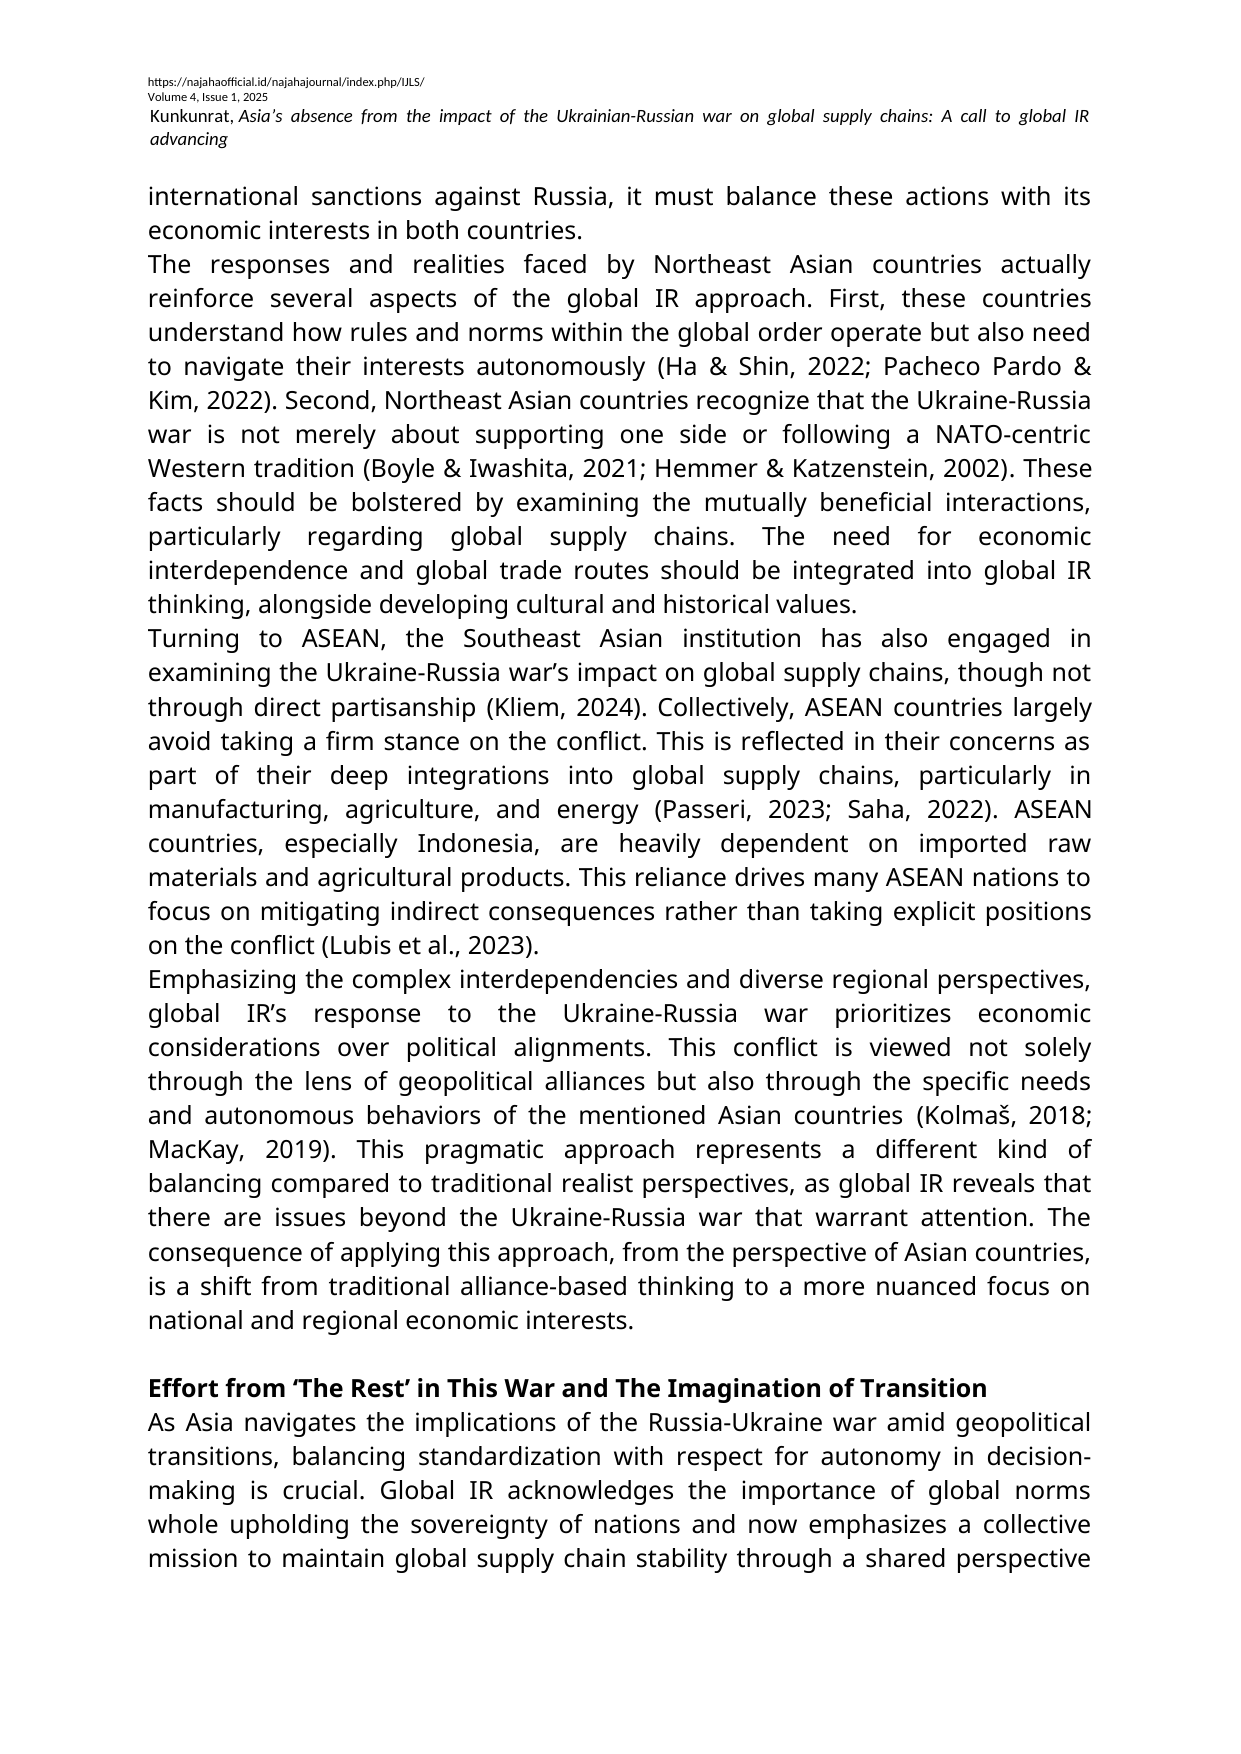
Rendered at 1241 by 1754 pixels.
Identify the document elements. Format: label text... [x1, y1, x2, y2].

text The responses and realities faced by Northeast Asian countries actually reinforce several aspects of the global IR approach. First, these countries understand how rules and norms within the global order operate but also need to navigate their interests autonomously . Second, Northeast Asian countries recognize that the Ukraine-Russia war is not merely about supporting one side or following a NATO-centric Western tradition . These facts should be bolstered by examining the mutually beneficial interactions, particularly regarding global supply chains. The need for economic interdependence and global trade routes should be integrated into global IR thinking, alongside developing cultural and historical values. [148, 246, 1092, 621]
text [148, 178, 1092, 246]
text Effort from ‘The Rest’ in This War and The Imagination of Transition [148, 1370, 1092, 1404]
text Turning to ASEAN, the Southeast Asian institution has also engaged in examining the Ukraine-Russia war’s impact on global supply chains, though not through direct partisanship . Collectively, ASEAN countries largely avoid taking a firm stance on the conflict. This is reflected in their concerns as part of their deep integrations into global supply chains, particularly in manufacturing, agriculture, and energy . ASEAN countries, especially Indonesia, are heavily dependent on imported raw materials and agricultural products. This reliance drives many ASEAN nations to focus on mitigating indirect consequences rather than taking explicit positions on the conflict . [148, 621, 1092, 962]
text Emphasizing the complex interdependencies and diverse regional perspectives, global IR’s response to the Ukraine-Russia war prioritizes economic considerations over political alignments. This conflict is viewed not solely through the lens of geopolitical alliances but also through the specific needs and autonomous behaviors of the mentioned Asian countries . This pragmatic approach represents a different kind of balancing compared to traditional realist perspectives, as global IR reveals that there are issues beyond the Ukraine-Russia war that warrant attention. The consequence of applying this approach, from the perspective of Asian countries, is a shift from traditional alliance-based thinking to a more nuanced focus on national and regional economic interests. [148, 962, 1092, 1336]
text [148, 1404, 1092, 1575]
